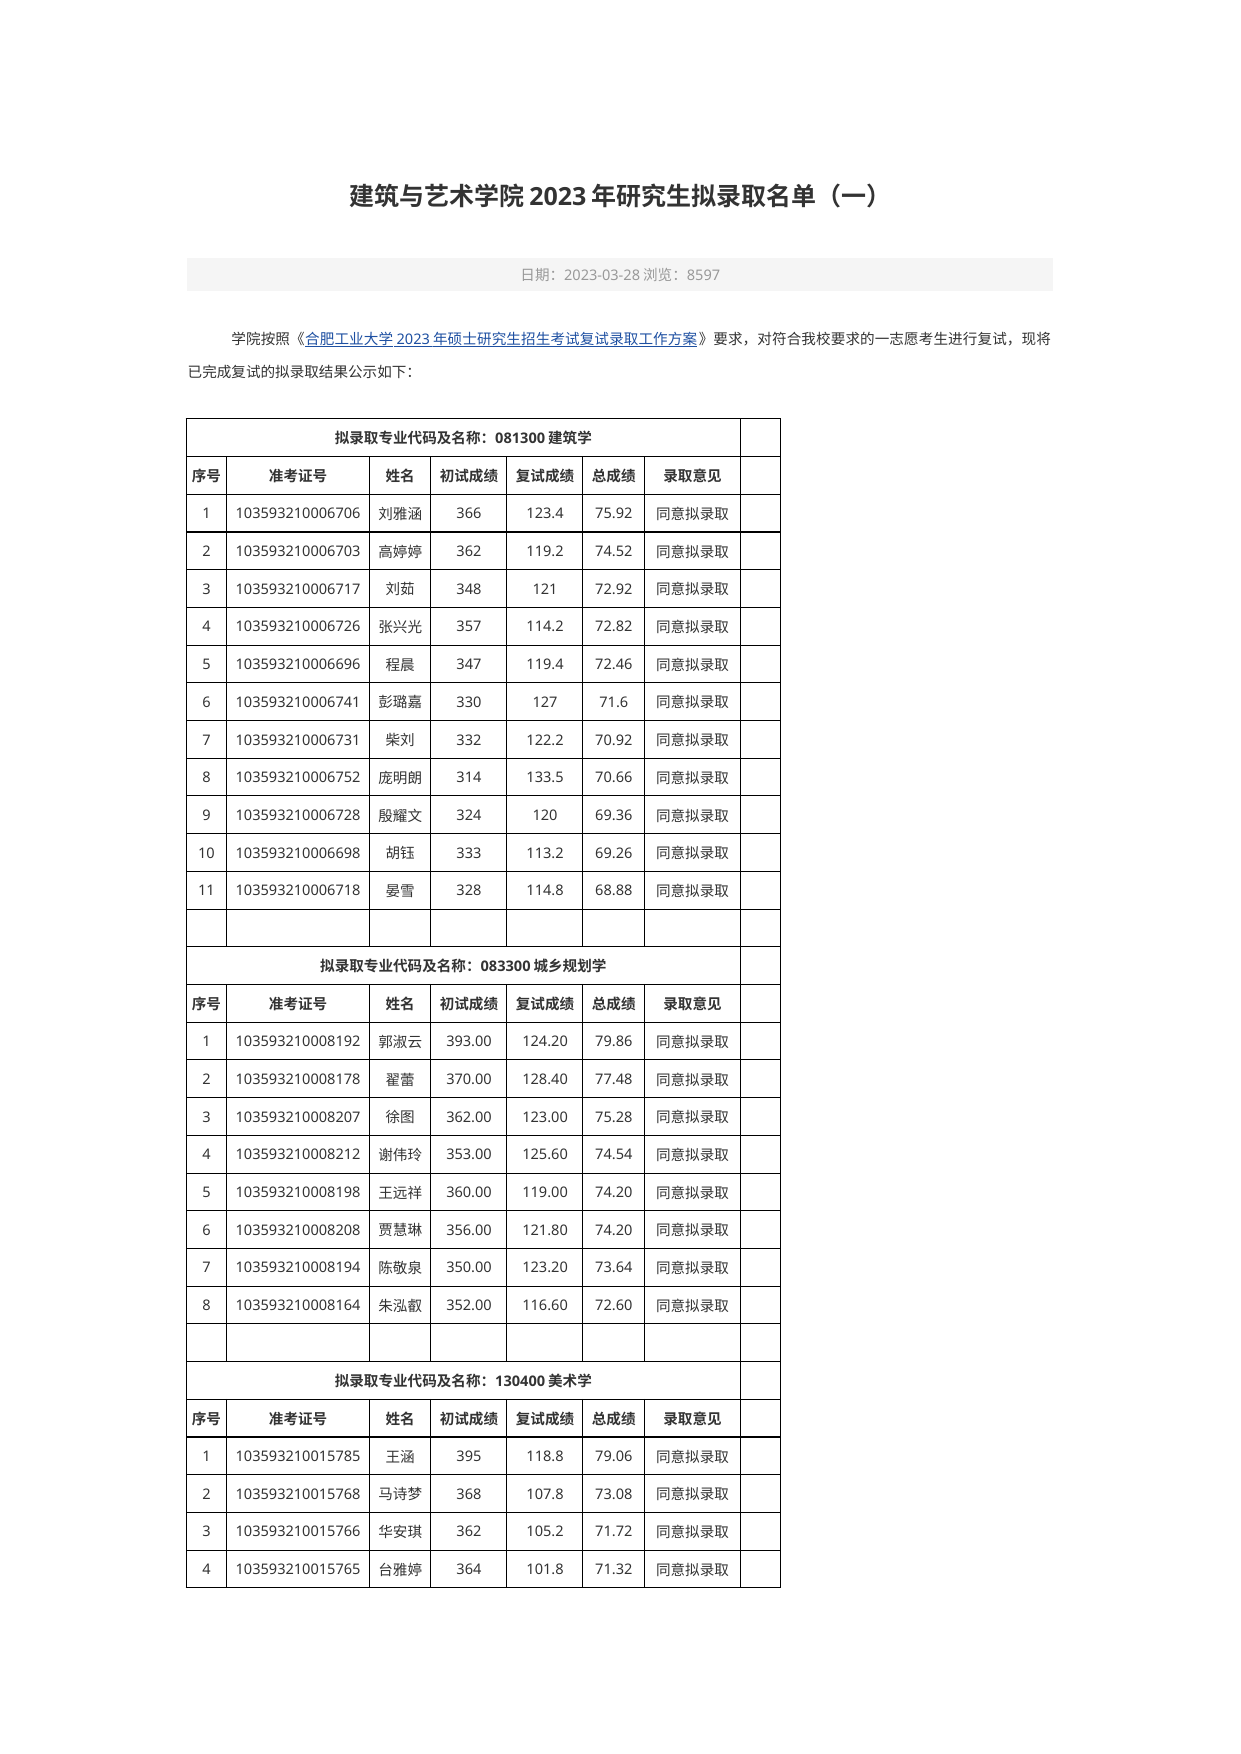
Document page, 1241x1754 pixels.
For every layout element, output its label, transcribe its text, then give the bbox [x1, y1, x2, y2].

table_cell 准考证号 [227, 457, 369, 494]
table_cell 72.92 [583, 570, 644, 607]
table_cell 353.00 [431, 1136, 506, 1172]
table_cell [741, 1475, 780, 1512]
table_cell 王涵 [370, 1438, 430, 1474]
table_cell [741, 1438, 780, 1474]
table_cell [741, 1400, 780, 1436]
table_cell 73.64 [583, 1249, 644, 1286]
table_cell 台雅婷 [370, 1551, 430, 1587]
table_cell 68.88 [583, 872, 644, 908]
table_cell [741, 1287, 780, 1323]
table_cell 125.60 [507, 1136, 582, 1172]
table_cell 364 [431, 1551, 506, 1587]
table_cell [187, 910, 226, 946]
table_cell [227, 910, 369, 946]
table_cell [741, 495, 780, 531]
table_cell 103593210008194 [227, 1249, 369, 1286]
table_cell [431, 910, 506, 946]
table_cell 7 [187, 1249, 226, 1286]
table_cell 2 [187, 1475, 226, 1512]
table_cell 序号 [187, 1400, 226, 1436]
table_cell 74.20 [583, 1211, 644, 1248]
table_cell 105.2 [507, 1513, 582, 1549]
table_cell 2 [187, 533, 226, 569]
table_cell [741, 1098, 780, 1135]
table_cell 75.28 [583, 1098, 644, 1135]
table_cell [431, 1324, 506, 1361]
table_cell 同意拟录取 [645, 1023, 740, 1059]
table_cell 翟蕾 [370, 1060, 430, 1097]
table_cell 7 [187, 721, 226, 758]
table_cell [741, 1174, 780, 1210]
table_cell 370.00 [431, 1060, 506, 1097]
table_cell 362.00 [431, 1098, 506, 1135]
table_cell 133.5 [507, 759, 582, 795]
table_cell 103593210006718 [227, 872, 369, 908]
table_cell 123.4 [507, 495, 582, 531]
table_cell 同意拟录取 [645, 1136, 740, 1172]
table_cell [741, 1136, 780, 1172]
table_cell 362 [431, 533, 506, 569]
table_cell 同意拟录取 [645, 796, 740, 833]
table_cell 71.6 [583, 683, 644, 720]
table_cell 332 [431, 721, 506, 758]
table_cell 6 [187, 1211, 226, 1248]
table_cell 350.00 [431, 1249, 506, 1286]
table_cell 72.82 [583, 608, 644, 644]
table_cell 121.80 [507, 1211, 582, 1248]
table_cell 324 [431, 796, 506, 833]
table_cell 2 [187, 1060, 226, 1097]
table_cell [507, 1324, 582, 1361]
table_cell 366 [431, 495, 506, 531]
table_cell 同意拟录取 [645, 1174, 740, 1210]
table_cell [741, 1249, 780, 1286]
table_cell 朱泓叡 [370, 1287, 430, 1323]
table_cell [645, 1324, 740, 1361]
table_cell 9 [187, 796, 226, 833]
table_cell [741, 796, 780, 833]
table_cell 3 [187, 1098, 226, 1135]
table_cell [741, 947, 780, 984]
table_cell 124.20 [507, 1023, 582, 1059]
table_cell 总成绩 [583, 457, 644, 494]
table_cell 103593210006741 [227, 683, 369, 720]
table_cell 122.2 [507, 721, 582, 758]
table_cell 彭璐嘉 [370, 683, 430, 720]
table_cell 1 [187, 495, 226, 531]
table_cell 103593210008208 [227, 1211, 369, 1248]
table_cell 4 [187, 1136, 226, 1172]
table_cell [741, 570, 780, 607]
table_cell [227, 1324, 369, 1361]
table_cell 初试成绩 [431, 1400, 506, 1436]
table_cell 同意拟录取 [645, 1060, 740, 1097]
table_cell [583, 910, 644, 946]
table_cell 初试成绩 [431, 985, 506, 1022]
table_cell 刘雅涵 [370, 495, 430, 531]
table_cell [741, 1060, 780, 1097]
table_cell 5 [187, 1174, 226, 1210]
table_cell 360.00 [431, 1174, 506, 1210]
table_cell [741, 1513, 780, 1549]
table_cell 103593210008164 [227, 1287, 369, 1323]
table_cell [741, 834, 780, 871]
table_cell 姓名 [370, 1400, 430, 1436]
table_cell 330 [431, 683, 506, 720]
table_cell 114.8 [507, 872, 582, 908]
table_cell 3 [187, 570, 226, 607]
table_cell 徐图 [370, 1098, 430, 1135]
table_cell [741, 721, 780, 758]
table_cell 陈敬泉 [370, 1249, 430, 1286]
table_cell 103593210015768 [227, 1475, 369, 1512]
table_cell 127 [507, 683, 582, 720]
table_cell 79.86 [583, 1023, 644, 1059]
table_cell 同意拟录取 [645, 1249, 740, 1286]
table_cell 1 [187, 1023, 226, 1059]
table_cell 114.2 [507, 608, 582, 644]
table_cell [741, 608, 780, 644]
table_cell 103593210006728 [227, 796, 369, 833]
table_cell 74.54 [583, 1136, 644, 1172]
table_cell [370, 910, 430, 946]
table_cell 4 [187, 608, 226, 644]
table_cell 103593210015765 [227, 1551, 369, 1587]
table_cell [741, 759, 780, 795]
table_cell 107.8 [507, 1475, 582, 1512]
table_cell 11 [187, 872, 226, 908]
table_cell 103593210008212 [227, 1136, 369, 1172]
table_cell 118.8 [507, 1438, 582, 1474]
table_cell 姓名 [370, 457, 430, 494]
table_cell 75.92 [583, 495, 644, 531]
table_cell 69.36 [583, 796, 644, 833]
table_cell [741, 533, 780, 569]
table_cell [741, 1211, 780, 1248]
table_cell 姓名 [370, 985, 430, 1022]
table_cell 程晨 [370, 646, 430, 682]
table_cell 128.40 [507, 1060, 582, 1097]
table_cell 103593210015766 [227, 1513, 369, 1549]
table_cell 同意拟录取 [645, 1475, 740, 1512]
table_cell 119.00 [507, 1174, 582, 1210]
table_cell 348 [431, 570, 506, 607]
table_cell 同意拟录取 [645, 1211, 740, 1248]
table_cell 103593210008178 [227, 1060, 369, 1097]
table_cell 马诗梦 [370, 1475, 430, 1512]
table_cell 柴刘 [370, 721, 430, 758]
table_cell [507, 910, 582, 946]
table_cell 同意拟录取 [645, 646, 740, 682]
table_cell 复试成绩 [507, 1400, 582, 1436]
table_cell 103593210006731 [227, 721, 369, 758]
table_cell 352.00 [431, 1287, 506, 1323]
table_cell 5 [187, 646, 226, 682]
table_cell 同意拟录取 [645, 1513, 740, 1549]
table_cell 同意拟录取 [645, 1551, 740, 1587]
table_cell 71.32 [583, 1551, 644, 1587]
table_cell 同意拟录取 [645, 1287, 740, 1323]
table_cell 328 [431, 872, 506, 908]
table_cell 71.72 [583, 1513, 644, 1549]
table_cell 拟录取专业代码及名称：130400美术学 [187, 1362, 740, 1399]
table_cell 8 [187, 1287, 226, 1323]
table_cell 116.60 [507, 1287, 582, 1323]
table_cell 72.60 [583, 1287, 644, 1323]
table_cell [741, 1324, 780, 1361]
table_cell 高婷婷 [370, 533, 430, 569]
table_cell [741, 910, 780, 946]
table_cell 4 [187, 1551, 226, 1587]
table_cell [741, 457, 780, 494]
table_cell 123.00 [507, 1098, 582, 1135]
table_cell 谢伟玲 [370, 1136, 430, 1172]
table_cell 347 [431, 646, 506, 682]
table_cell 初试成绩 [431, 457, 506, 494]
table_cell 同意拟录取 [645, 495, 740, 531]
text 学院按照《合肥工业大学2023年硕士研究生招生考试复试录取工作方案》要求，对符合我校要求的一志愿考生进行复试，现将已完成复试的拟录取结果公示如下： [187, 322, 1053, 387]
table_cell 70.92 [583, 721, 644, 758]
table_cell 72.46 [583, 646, 644, 682]
table_cell 103593210015785 [227, 1438, 369, 1474]
table_cell 74.20 [583, 1174, 644, 1210]
table_cell 同意拟录取 [645, 683, 740, 720]
table_cell 同意拟录取 [645, 608, 740, 644]
table_cell 胡钰 [370, 834, 430, 871]
table_cell 368 [431, 1475, 506, 1512]
table_cell [741, 1362, 780, 1399]
table_cell 6 [187, 683, 226, 720]
table_cell 同意拟录取 [645, 834, 740, 871]
table_cell 103593210006696 [227, 646, 369, 682]
table_cell 复试成绩 [507, 985, 582, 1022]
table_cell 113.2 [507, 834, 582, 871]
table_cell 录取意见 [645, 985, 740, 1022]
table_cell [187, 1324, 226, 1361]
table_header 拟录取专业代码及名称：081300建筑学 [187, 419, 740, 456]
table_cell 庞明朗 [370, 759, 430, 795]
table_cell 103593210008198 [227, 1174, 369, 1210]
table_cell 录取意见 [645, 1400, 740, 1436]
table_cell 69.26 [583, 834, 644, 871]
table_cell [741, 1023, 780, 1059]
table_cell 393.00 [431, 1023, 506, 1059]
table_cell 1 [187, 1438, 226, 1474]
table_cell 序号 [187, 457, 226, 494]
table_cell 103593210006717 [227, 570, 369, 607]
table_cell 103593210006752 [227, 759, 369, 795]
table_cell 同意拟录取 [645, 872, 740, 908]
table_cell 356.00 [431, 1211, 506, 1248]
table_cell 同意拟录取 [645, 533, 740, 569]
table_cell 123.20 [507, 1249, 582, 1286]
table_cell 73.08 [583, 1475, 644, 1512]
table_cell 357 [431, 608, 506, 644]
table_cell 晏雪 [370, 872, 430, 908]
table_cell [583, 1324, 644, 1361]
subtitle 建筑与艺术学院2023年研究生拟录取名单（一） [187, 162, 1053, 227]
table_cell 殷耀文 [370, 796, 430, 833]
table_cell 103593210006698 [227, 834, 369, 871]
table_cell [741, 872, 780, 908]
table_cell 总成绩 [583, 1400, 644, 1436]
table_cell 395 [431, 1438, 506, 1474]
table_cell 101.8 [507, 1551, 582, 1587]
table_cell 314 [431, 759, 506, 795]
table_cell 复试成绩 [507, 457, 582, 494]
table_cell 序号 [187, 985, 226, 1022]
table_cell 王远祥 [370, 1174, 430, 1210]
table_cell [741, 646, 780, 682]
table_cell 10 [187, 834, 226, 871]
table_cell 同意拟录取 [645, 570, 740, 607]
table_cell 121 [507, 570, 582, 607]
table_cell 同意拟录取 [645, 1438, 740, 1474]
table_cell 郭淑云 [370, 1023, 430, 1059]
table_cell 刘茹 [370, 570, 430, 607]
table_header [741, 419, 780, 456]
table_cell 同意拟录取 [645, 721, 740, 758]
table_cell 贾慧琳 [370, 1211, 430, 1248]
table_cell 103593210006706 [227, 495, 369, 531]
table_cell [645, 910, 740, 946]
table_cell 华安琪 [370, 1513, 430, 1549]
table_cell 准考证号 [227, 1400, 369, 1436]
table_cell 准考证号 [227, 985, 369, 1022]
table_cell 362 [431, 1513, 506, 1549]
text 日期：2023-03-28浏览：8597 [187, 258, 1053, 291]
table_cell 拟录取专业代码及名称：083300城乡规划学 [187, 947, 740, 984]
table_cell 74.52 [583, 533, 644, 569]
table_cell 总成绩 [583, 985, 644, 1022]
table_cell [741, 985, 780, 1022]
table_cell 70.66 [583, 759, 644, 795]
table_cell 3 [187, 1513, 226, 1549]
table_cell 103593210008192 [227, 1023, 369, 1059]
table_cell 119.2 [507, 533, 582, 569]
table_cell 333 [431, 834, 506, 871]
table_cell 120 [507, 796, 582, 833]
table_cell 77.48 [583, 1060, 644, 1097]
table_cell 同意拟录取 [645, 759, 740, 795]
table_cell [741, 1551, 780, 1587]
table_cell 103593210006703 [227, 533, 369, 569]
table_cell [741, 683, 780, 720]
table_cell 录取意见 [645, 457, 740, 494]
table_cell 同意拟录取 [645, 1098, 740, 1135]
table_cell 103593210008207 [227, 1098, 369, 1135]
table_cell 8 [187, 759, 226, 795]
table_cell 119.4 [507, 646, 582, 682]
table_cell 79.06 [583, 1438, 644, 1474]
table_cell 张兴光 [370, 608, 430, 644]
table_cell [370, 1324, 430, 1361]
table_cell 103593210006726 [227, 608, 369, 644]
